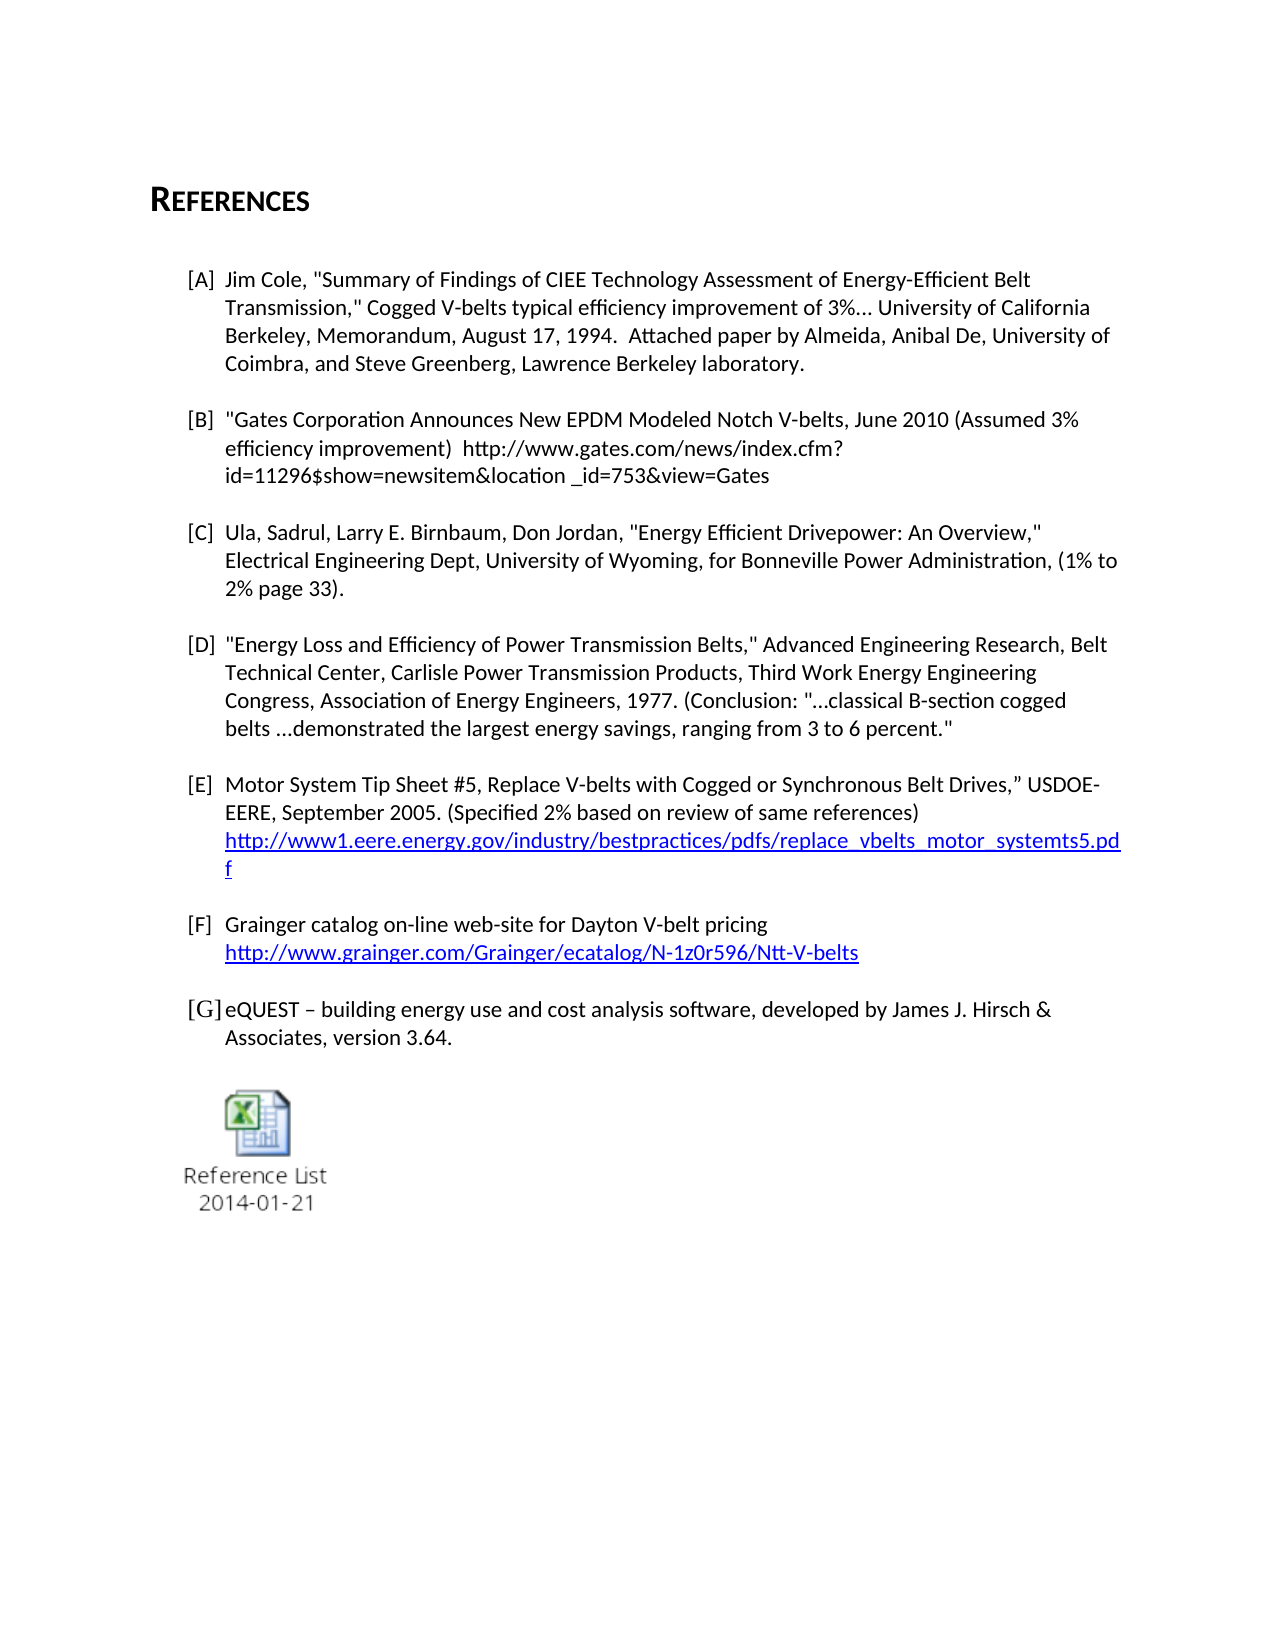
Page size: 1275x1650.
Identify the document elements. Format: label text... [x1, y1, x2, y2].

list "Energy Loss and Efficiency of Power Transmission Belts," Advanced Engineering Research, Belt Technical Center, Carlisle Power Transmission Products, Third Work Energy Engineering Congress, Association of Energy Engineers, 1977. (Conclusion: "…classical B-section cogged belts ...demonstrated the largest energy savings, ranging from 3 to 6 percent." [187, 630, 1125, 742]
list Ula, Sadrul, Larry E. Birnbaum, Don Jordan, "Energy Efficient Drivepower: An Overview," Electrical Engineering Dept, University of Wyoming, for Bonneville Power Administration, (1% to 2% page 33). [187, 518, 1125, 602]
list "Gates Corporation Announces New EPDM Modeled Notch V-belts, June 2010 (Assumed 3% efficiency improvement) http://www.gates.com/news/index.cfm?id=11296$show=newsitem&location _id=753&view=Gates [187, 406, 1125, 490]
list Motor System Tip Sheet #5, Replace V-belts with Cogged or Synchronous Belt Drives,” USDOE-EERE, September 2005. (Specified 2% based on review of same references) http://www1.eere.energy.gov/industry/bestpractices/pdfs/replace_vbelts_motor_systemts5.pdf [187, 770, 1125, 882]
subtitle References [150, 175, 1125, 221]
list eQUEST – building energy use and cost analysis software, developed by James J. Hirsch & Associates, version 3.64. [187, 994, 1125, 1051]
list Jim Cole, "Summary of Findings of CIEE Technology Assessment of Energy-Efficient Belt Transmission," Cogged V-belts typical efficiency improvement of 3%... University of California Berkeley, Memorandum, August 17, 1994. Attached paper by Almeida, Anibal De, University of Coimbra, and Steve Greenberg, Lawrence Berkeley laboratory. [187, 266, 1125, 378]
list Grainger catalog on-line web-site for Dayton V-belt pricing http://www.grainger.com/Grainger/ecatalog/N-1z0r596/Ntt-V-belts [187, 910, 1125, 966]
